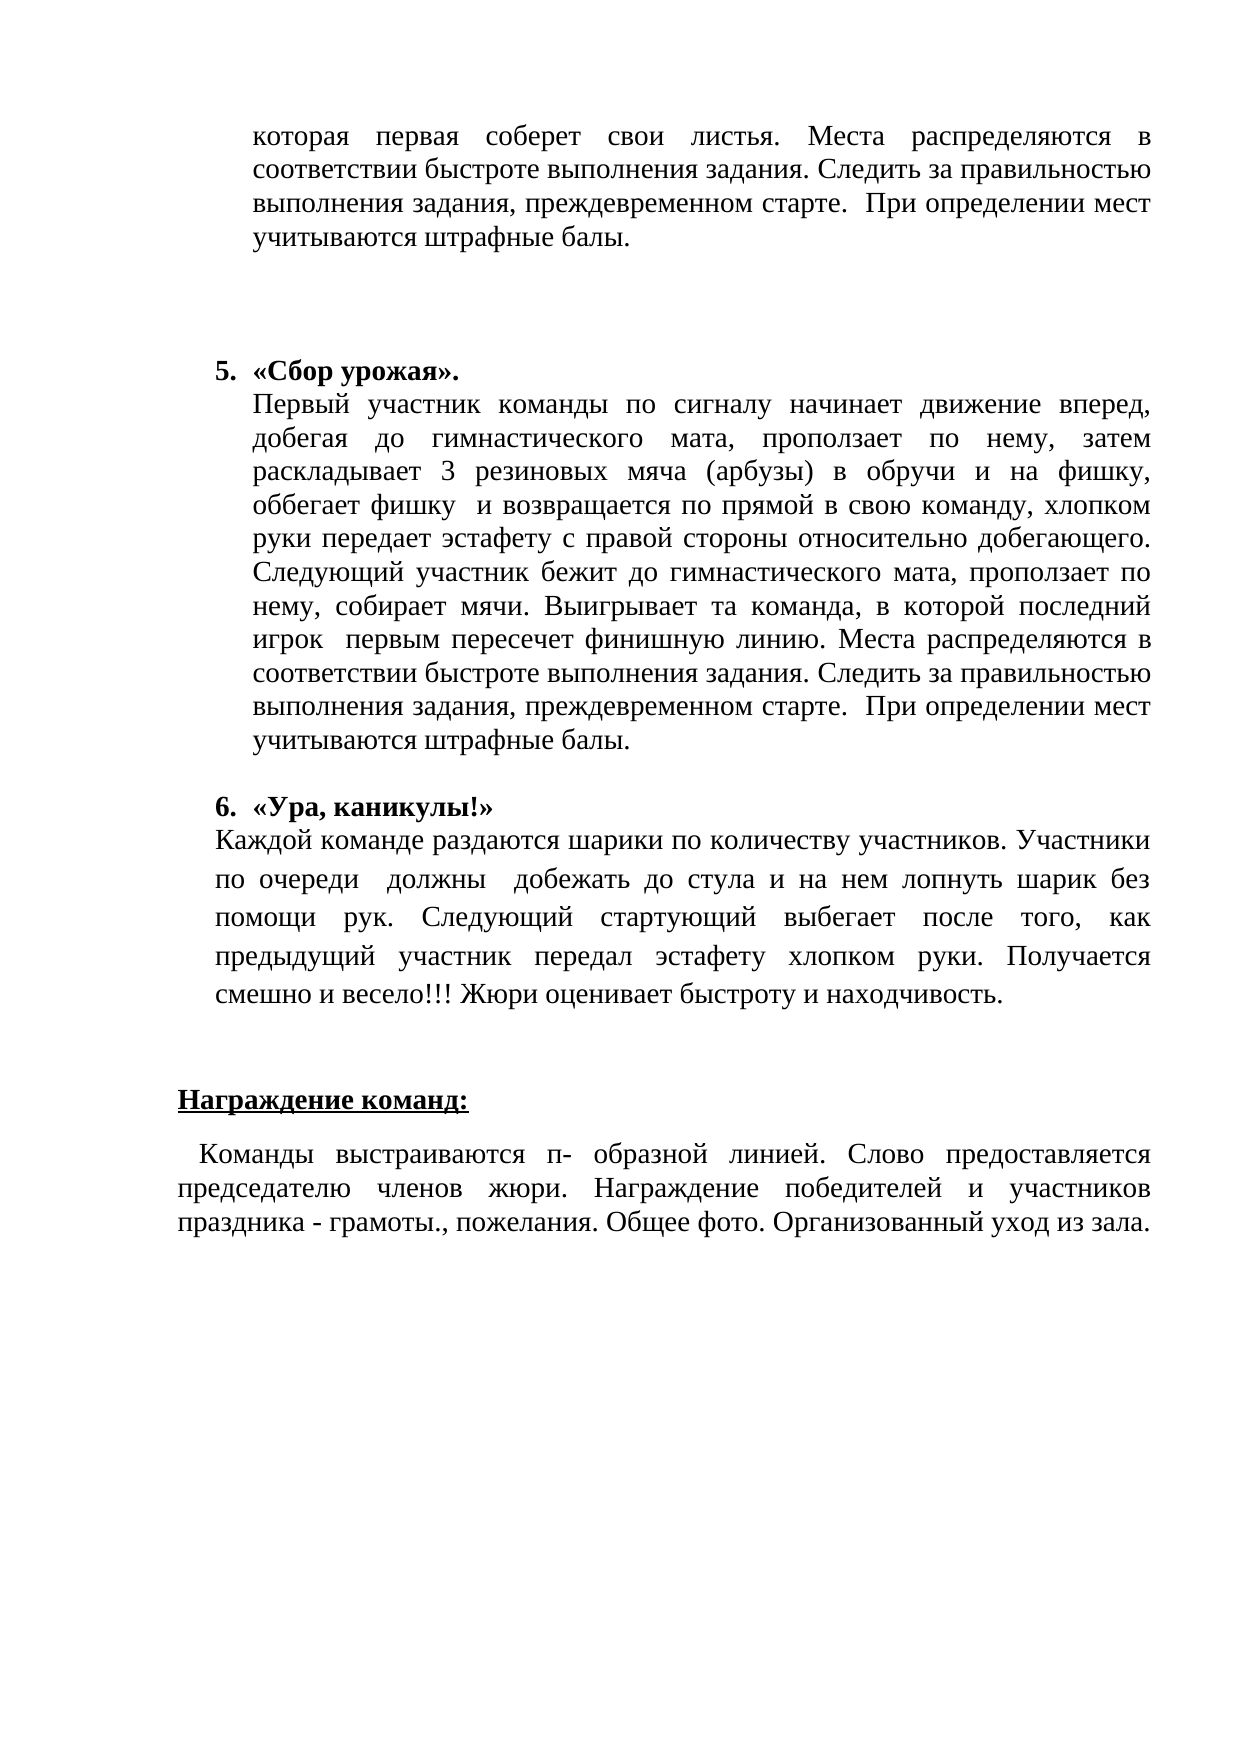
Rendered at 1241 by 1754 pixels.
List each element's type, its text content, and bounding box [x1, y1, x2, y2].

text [252, 118, 1152, 252]
text Каждой команде раздаются шарики по количеству участников. Участники по очереди должны добежать до стула и на нем лопнуть шарик без помощи рук. Следующий стартующий выбегает после того, как предыдущий участник передал эстафету хлопком руки. Получается смешно и весело!!! Жюри оценивает быстроту и находчивость. [215, 822, 1152, 1010]
text Награждение команд: [177, 1082, 1152, 1116]
text Команды выстраиваются п- образной линией. Слово предоставляется председателю членов жюри. Награждение победителей и участников праздника - грамоты., пожелания. Общее фото. Организованный уход из зала. [177, 1137, 1152, 1237]
list «Сбор урожая». [215, 353, 1152, 386]
text Первый участник команды по сигналу начинает движение вперед, добегая до гимнастического мата, проползает по нему, затем раскладывает 3 резиновых мяча (арбузы) в обручи и на фишку, оббегает фишку и возвращается по прямой в свою команду, хлопком руки передает эстафету с правой стороны относительно добегающего. Следующий участник бежит до гимнастического мата, проползает по нему, собирает мячи. Выигрывает та команда, в которой последний игрок первым пересечет финишную линию. Места распределяются в соответствии быстроте выполнения задания. Следить за правильностью выполнения задания, преждевременном старте. При определении мест учитываются штрафные балы. [252, 386, 1152, 755]
list «Ура, каникулы!» [215, 789, 1152, 822]
